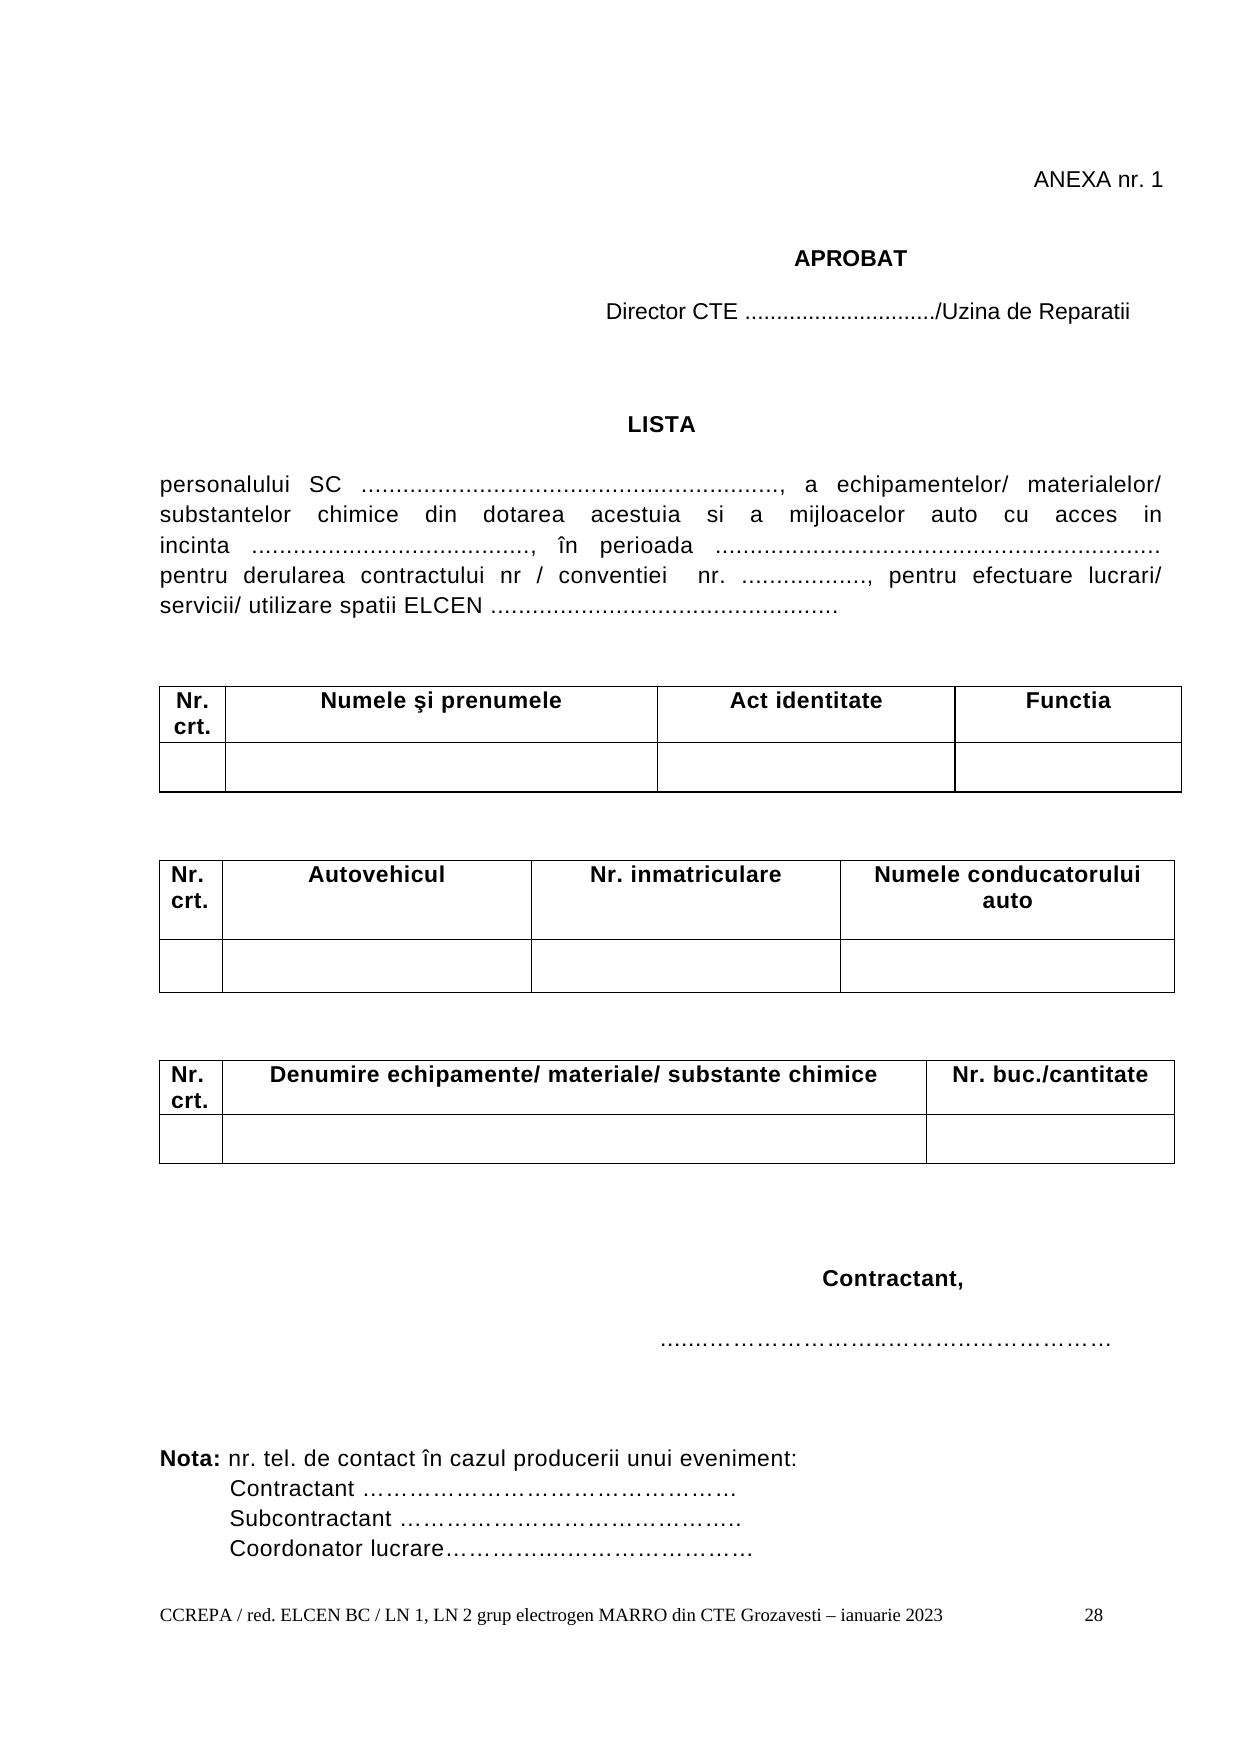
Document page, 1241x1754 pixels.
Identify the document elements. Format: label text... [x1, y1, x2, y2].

table_cell [223, 1115, 926, 1163]
table_header Numele şi prenumele [226, 687, 657, 742]
table_cell [532, 940, 840, 992]
text personalului SC ............................................................, a echipamentelor/ materialelor/ substantelor chimice din dotarea acestuia si a mijloacelor auto cu acces in incinta ........................................, în perioada ................................................................ pentru derularea contractului nr / conventiei nr. .................., pentru efectuare lucrari/ servicii/ utilizare spatii ELCEN .................................................. [159, 471, 1163, 618]
table_cell [160, 940, 222, 992]
table_cell [956, 743, 1181, 791]
table_cell [927, 1115, 1174, 1163]
text Contractant, [159, 1265, 1163, 1291]
text .......…………………..………..……………… [609, 1291, 1163, 1351]
text Subcontractant …………………………………….. [159, 1505, 1163, 1531]
table_header Autovehicul [223, 861, 531, 939]
table_header Denumire echipamente/ materiale/ substante chimice [223, 1061, 926, 1114]
table_header Act identitate [658, 687, 954, 742]
table_cell [160, 743, 225, 791]
table_header Nr. crt. [160, 1061, 222, 1114]
table_header Numele conducatorului auto [841, 861, 1174, 939]
table_cell [160, 1115, 222, 1163]
text Nota: nr. tel. de contact în cazul producerii unui eveniment: [159, 1444, 1163, 1471]
table_cell [226, 743, 657, 791]
table_header Nr. crt. [160, 861, 222, 939]
table_header Nr. buc./cantitate [927, 1061, 1174, 1114]
table_cell [841, 940, 1174, 992]
text ANEXA nr. 1 [159, 166, 1163, 193]
table_header Nr. inmatriculare [532, 861, 840, 939]
text Contractant ………………………………………… [159, 1475, 1163, 1501]
text Coordonator lucrare…………....…………………… [159, 1535, 1163, 1561]
table_header Functia [956, 687, 1181, 742]
text Director CTE ............................../Uzina de Reparatii [159, 298, 1163, 324]
table_header Nr. crt. [160, 687, 225, 742]
table_cell [223, 940, 531, 992]
text LISTA [159, 411, 1163, 437]
text APROBAT [159, 245, 1163, 272]
table_cell [658, 743, 954, 791]
